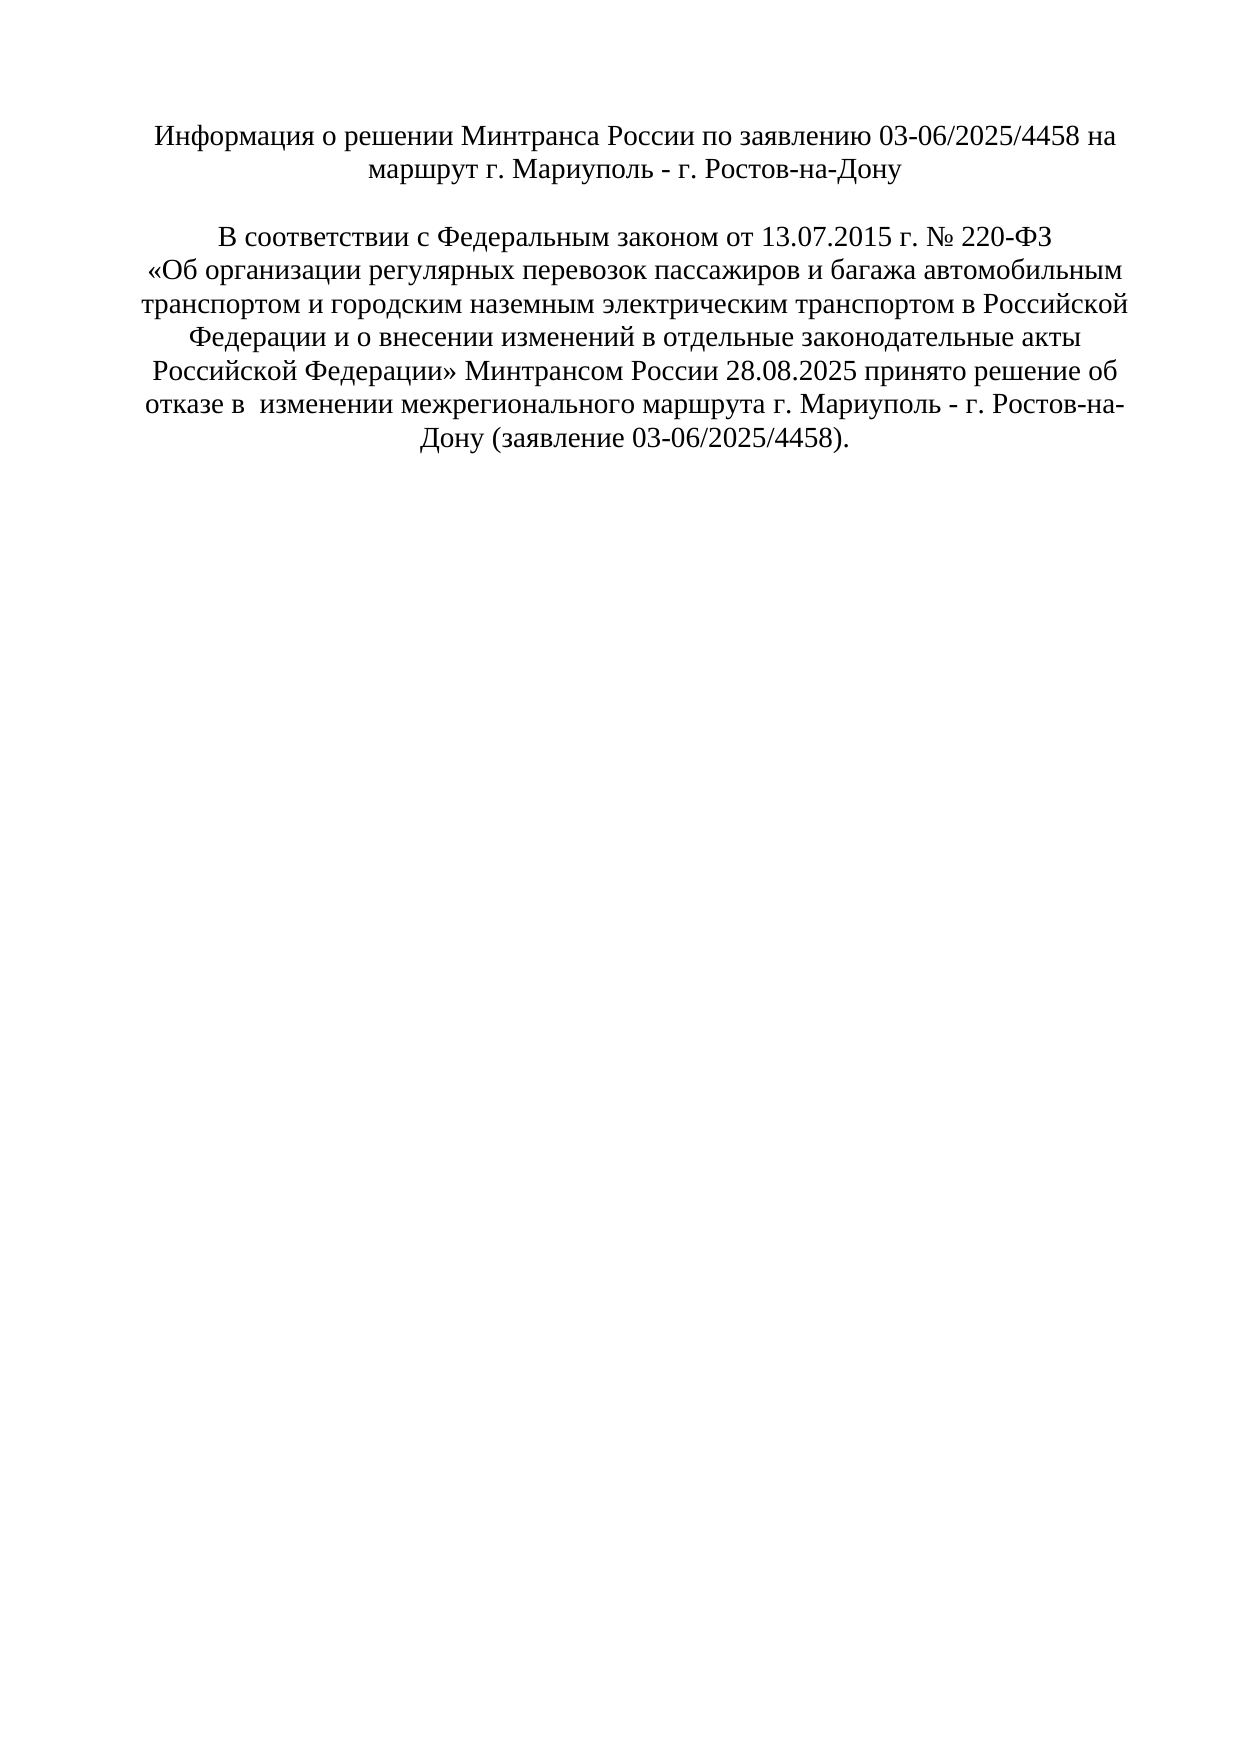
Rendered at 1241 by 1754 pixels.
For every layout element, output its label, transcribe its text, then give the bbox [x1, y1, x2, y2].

text Информация о решении Минтранса России по заявлению 03-06/2025/4458 на маршрут г. Мариуполь - г. Ростов-на-Дону [118, 118, 1152, 185]
text В соответствии с Федеральным законом от 13.07.2015 г. № 220-ФЗ «Об организации регулярных перевозок пассажиров и багажа автомобильным транспортом и городским наземным электрическим транспортом в Российской Федерации и о внесении изменений в отдельные законодательные акты Российской Федерации» Минтрансом России 28.08.2025 принято решение об отказе в изменении межрегионального маршрута г. Мариуполь - г. Ростов-на-Дону (заявление 03-06/2025/4458). [118, 219, 1152, 453]
